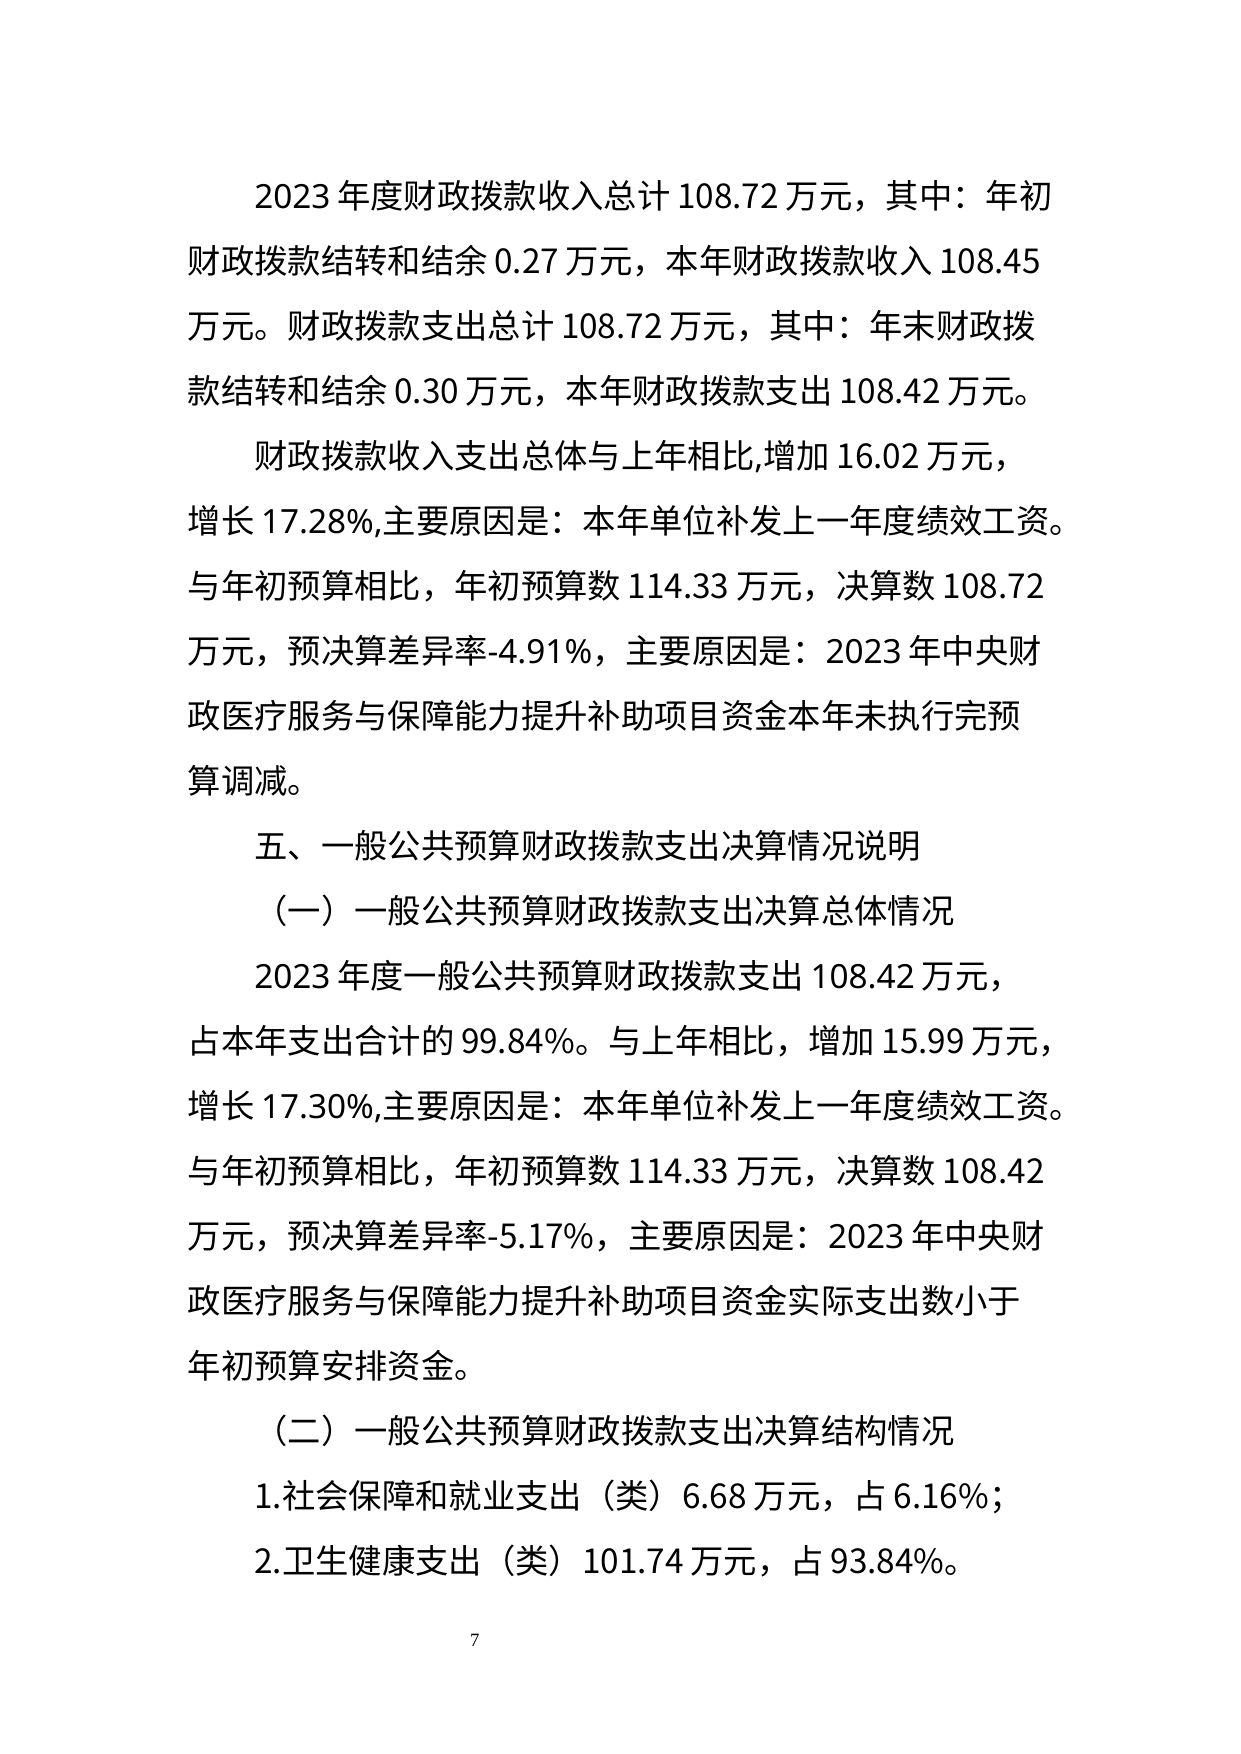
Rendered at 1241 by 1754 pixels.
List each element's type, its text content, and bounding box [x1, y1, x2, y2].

text 1.社会保障和就业支出（类）6.68万元，占6.16%； [187, 1462, 1053, 1527]
text 五、一般公共预算财政拨款支出决算情况说明 [187, 812, 1053, 877]
text 财政拨款收入支出总体与上年相比,增加16.02万元，增长17.28%,主要原因是：本年单位补发上一年度绩效工资。与年初预算相比，年初预算数114.33万元，决算数108.72万元，预决算差异率-4.91%，主要原因是：2023年中央财政医疗服务与保障能力提升补助项目资金本年未执行完预算调减。 [187, 422, 1053, 812]
text 2023年度一般公共预算财政拨款支出108.42万元，占本年支出合计的99.84%。与上年相比，增加15.99万元，增长17.30%,主要原因是：本年单位补发上一年度绩效工资。与年初预算相比，年初预算数114.33万元，决算数108.42万元，预决算差异率-5.17%，主要原因是：2023年中央财政医疗服务与保障能力提升补助项目资金实际支出数小于年初预算安排资金。 [187, 942, 1053, 1397]
text （一）一般公共预算财政拨款支出决算总体情况 [187, 877, 1053, 942]
list 一般公共预算财政拨款支出决算结构情况 [187, 1397, 1053, 1462]
text 2023年度财政拨款收入总计108.72万元，其中：年初财政拨款结转和结余0.27万元，本年财政拨款收入108.45万元。财政拨款支出总计108.72万元，其中：年末财政拨款结转和结余0.30万元，本年财政拨款支出108.42万元。 [187, 162, 1053, 422]
text 2.卫生健康支出（类）101.74万元，占93.84%。 [187, 1527, 1053, 1592]
